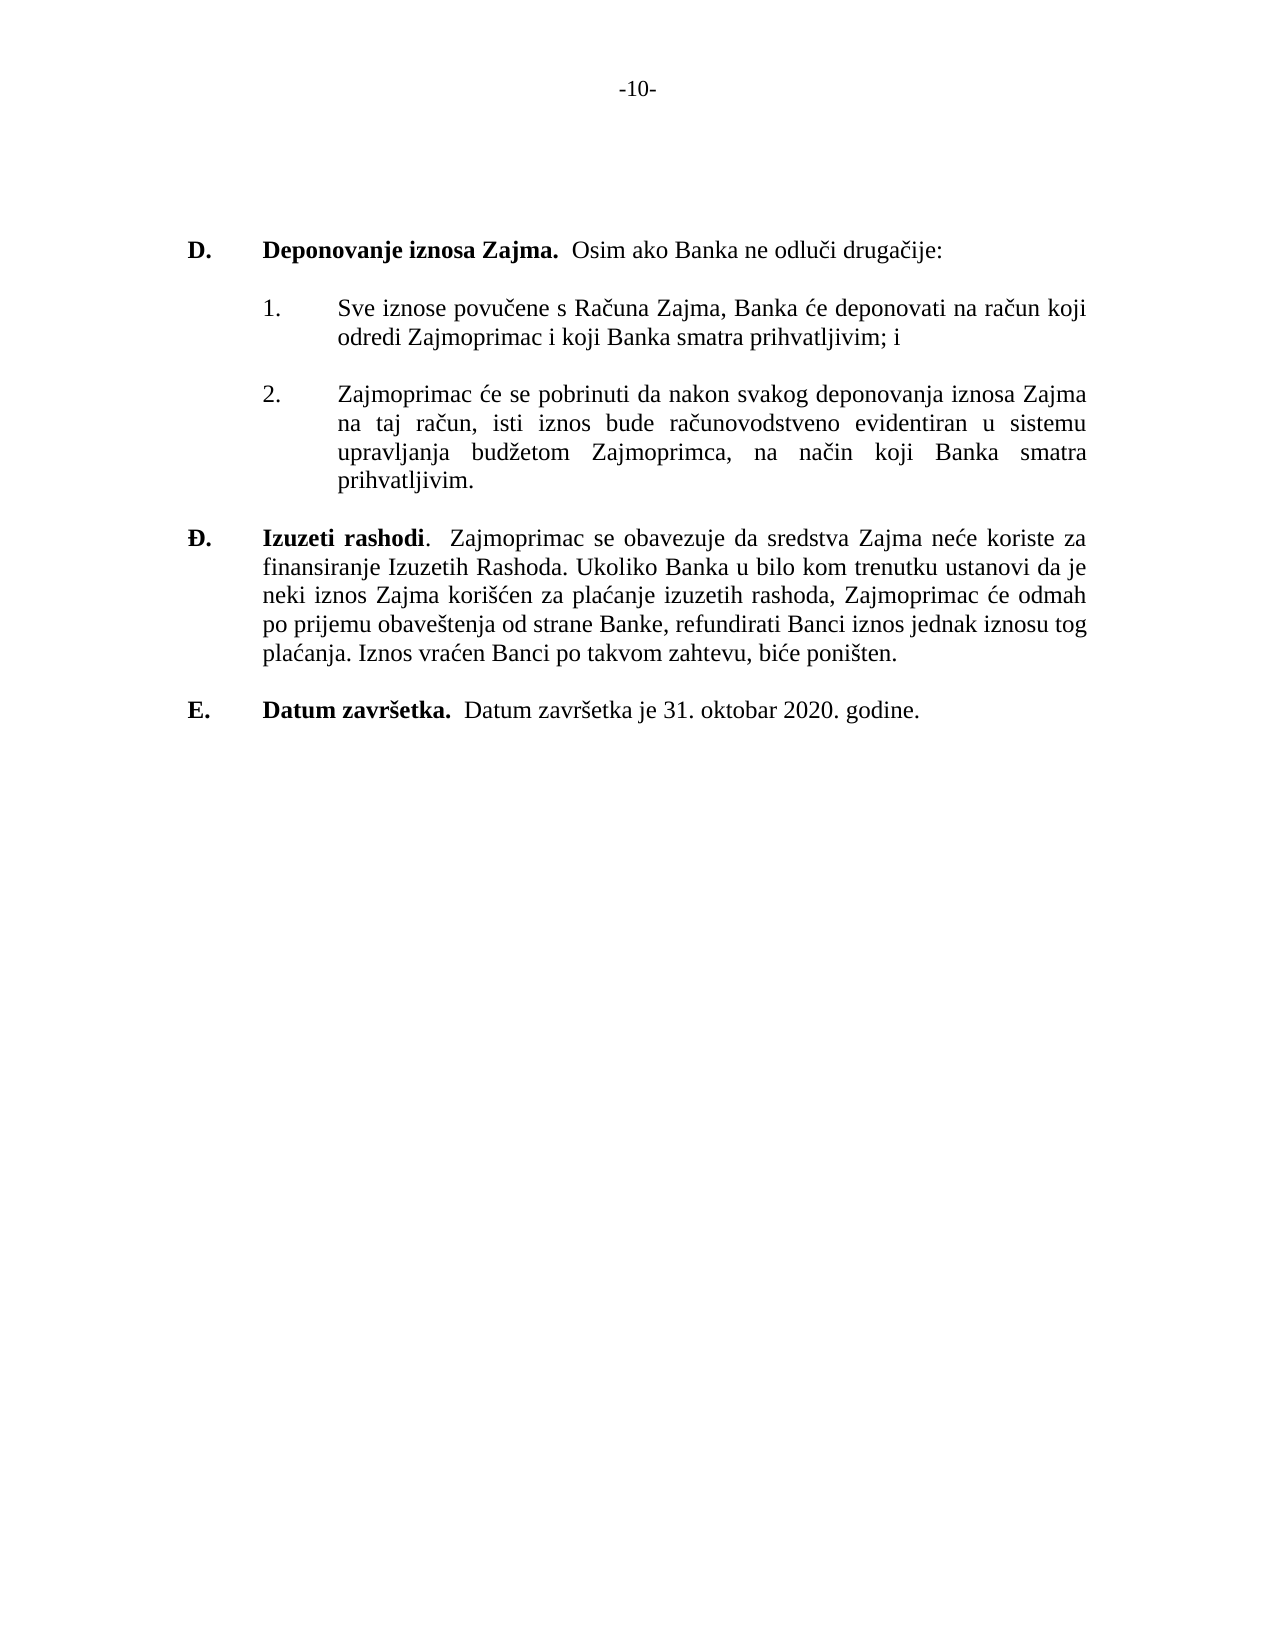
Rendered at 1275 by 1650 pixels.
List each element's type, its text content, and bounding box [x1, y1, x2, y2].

text Đ. Izuzeti rashodi. Zajmoprimac se obavezuje da sredstva Zajma neće koriste za finansiranje Izuzetih Rashoda. Ukoliko Banka u bilo kom trenutku ustanovi da je neki iznos Zajma korišćen za plaćanje izuzetih rashoda, Zajmoprimac će odmah po prijemu obaveštenja od strane Banke, refundirati Banci iznos jednak iznosu tog plaćanja. Iznos vraćen Banci po takvom zahtevu, biće poništen. [187, 523, 1087, 667]
text E. Datum završetka. Datum završetka je 31. oktobar 2020. godine. [187, 696, 1087, 724]
text D. Deponovanje iznosa Zajma. Osim ako Banka ne odluči drugačije: [187, 236, 1087, 264]
text 1. Sve iznose povučene s Računa Zajma, Banka će deponovati na račun koji odredi Zajmoprimac i koji Banka smatra prihvatljivim; i [262, 293, 1087, 351]
text 2. Zajmoprimac će se pobrinuti da nakon svakog deponovanja iznosa Zajma na taj račun, isti iznos bude računovodstveno evidentiran u sistemu upravljanja budžetom Zajmoprimca, na način koji Banka smatra prihvatljivim. [262, 379, 1087, 494]
